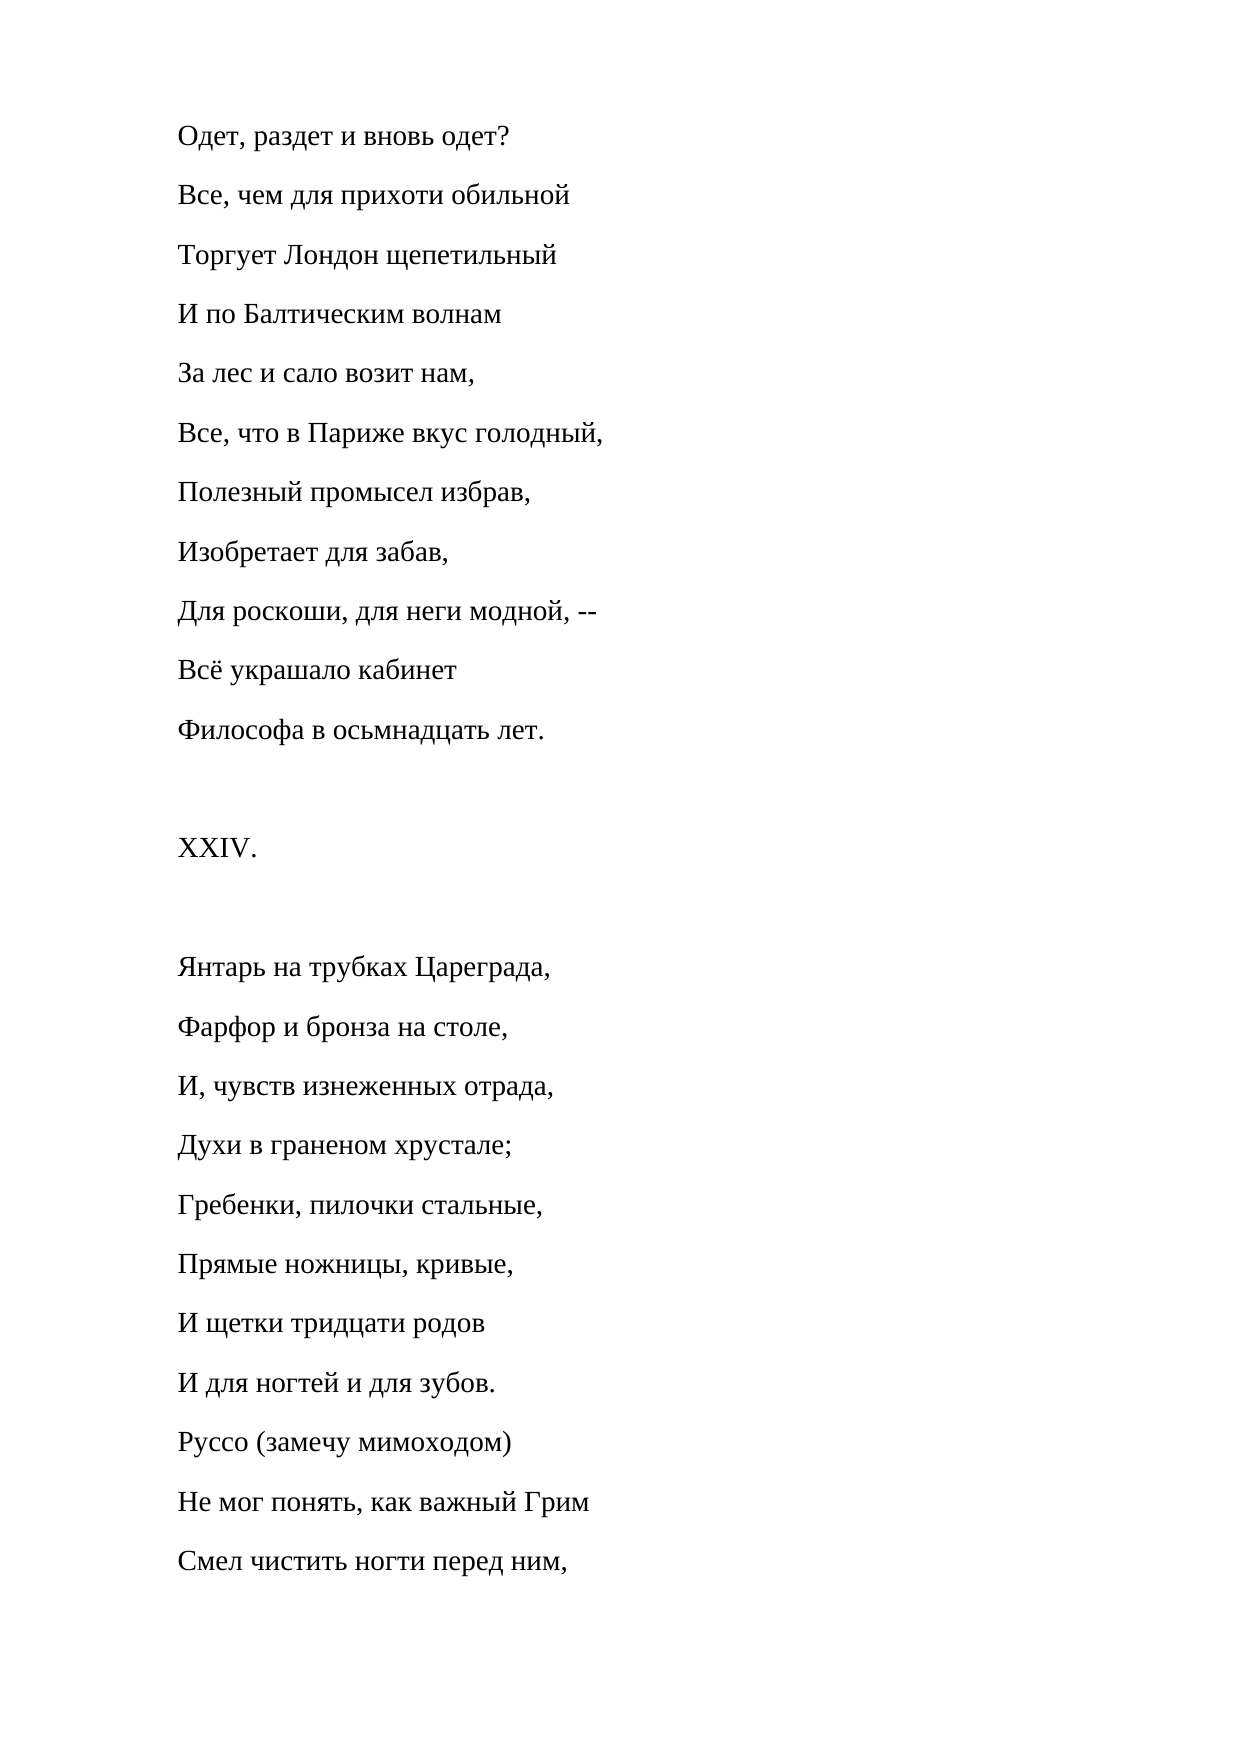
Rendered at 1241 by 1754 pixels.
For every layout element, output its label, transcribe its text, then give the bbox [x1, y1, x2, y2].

text Полезный промысел избрав, [177, 474, 1152, 508]
text Янтарь на трубках Цареграда, [177, 949, 1152, 983]
text И, чувств изнеженных отрада, [177, 1068, 1152, 1102]
text Не мог понять, как важный Грим [177, 1484, 1152, 1517]
text XXIV. [177, 831, 1152, 864]
text Изобретает для забав, [177, 534, 1152, 567]
text Фарфор и бронза на столе, [177, 1009, 1152, 1042]
text Одет, раздет и вновь одет? [177, 118, 1152, 152]
text Смел чистить ногти перед ним, [177, 1543, 1152, 1577]
text Все, чем для прихоти обильной [177, 177, 1152, 211]
text Торгует Лондон щепетильный [177, 237, 1152, 270]
text Руссо (замечу мимоходом) [177, 1424, 1152, 1458]
text И щетки тридцати родов [177, 1306, 1152, 1339]
text Всё украшало кабинет [177, 652, 1152, 686]
text Все, что в Париже вкус голодный, [177, 415, 1152, 448]
text Для роскоши, для неги модной, -- [177, 593, 1152, 627]
text За лес и сало возит нам, [177, 356, 1152, 389]
text И по Балтическим волнам [177, 296, 1152, 330]
text И для ногтей и для зубов. [177, 1365, 1152, 1398]
text Прямые ножницы, кривые, [177, 1246, 1152, 1280]
text Философа в осьмнадцать лет. [177, 712, 1152, 745]
text Гребенки, пилочки стальные, [177, 1187, 1152, 1220]
text Духи в граненом хрустале; [177, 1127, 1152, 1161]
